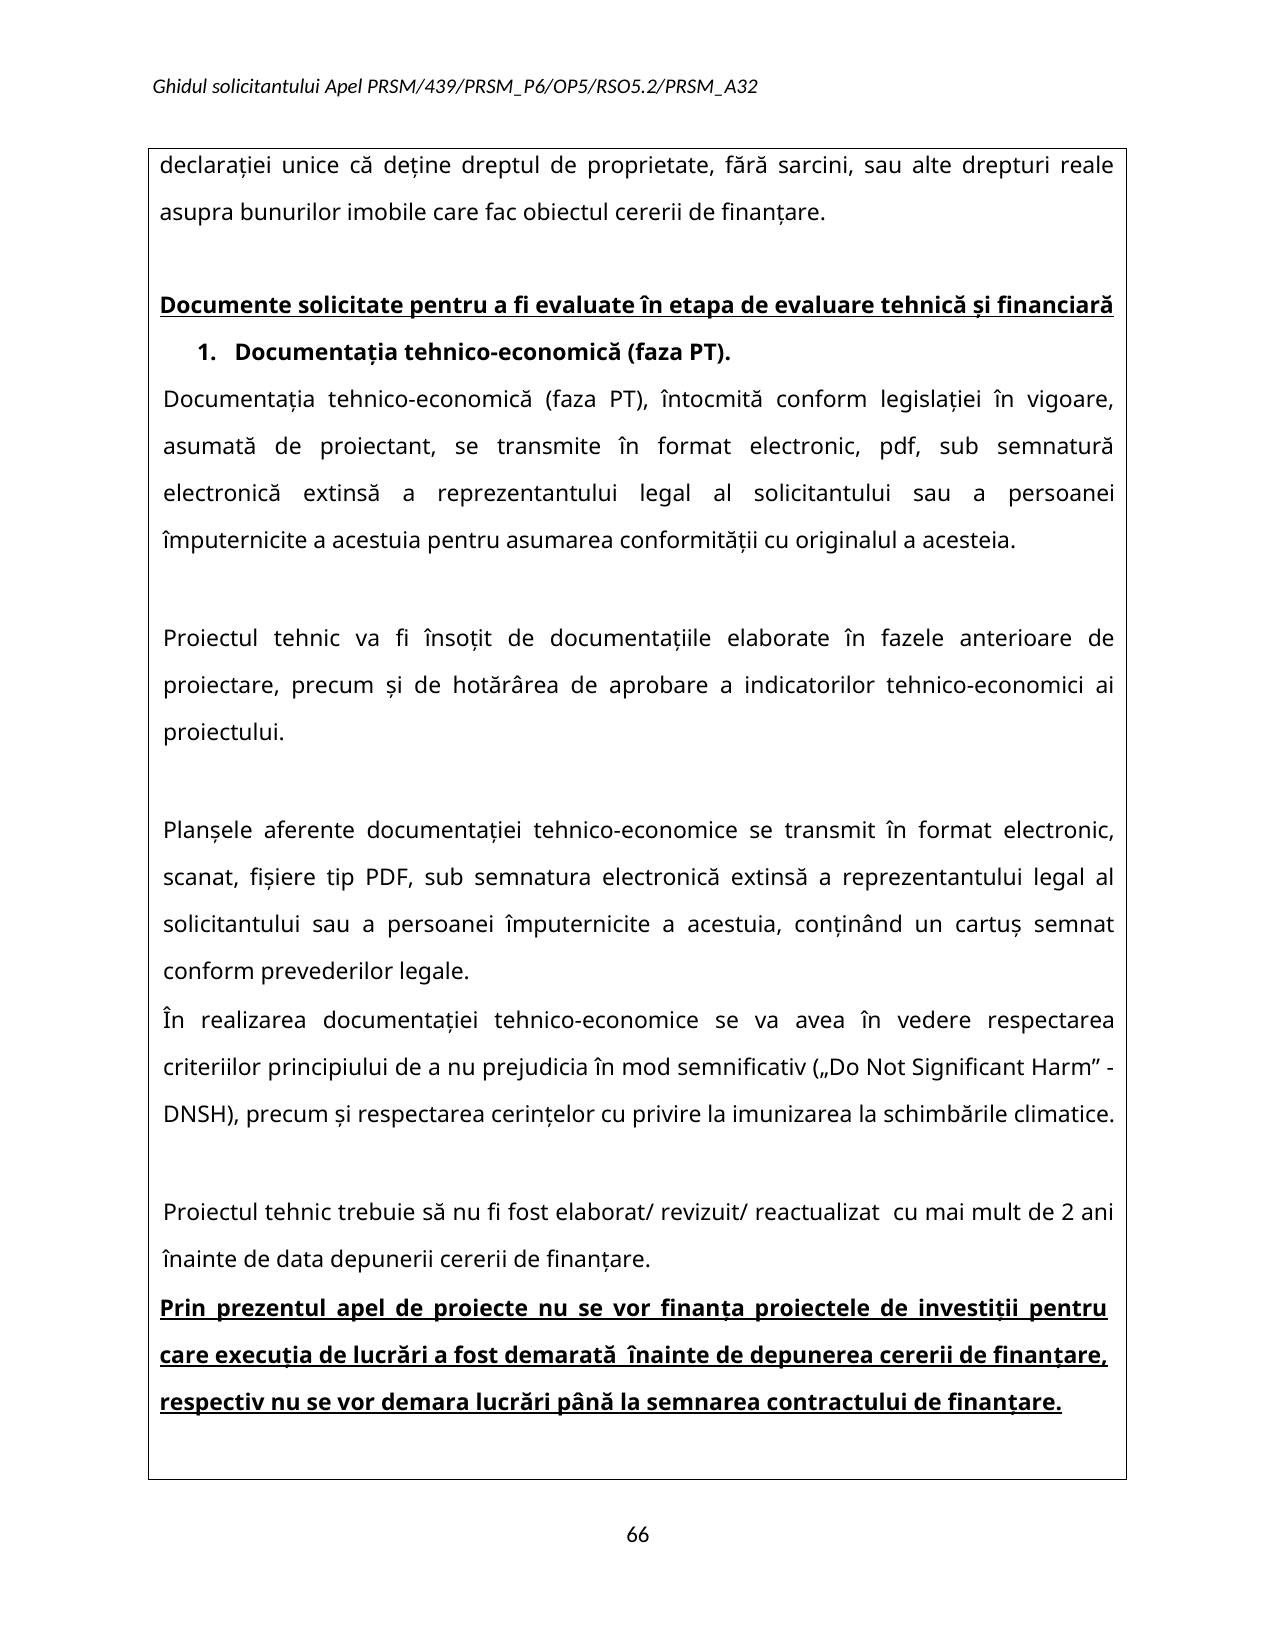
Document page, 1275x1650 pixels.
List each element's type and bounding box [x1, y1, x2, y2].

table_header [149, 149, 1126, 1479]
